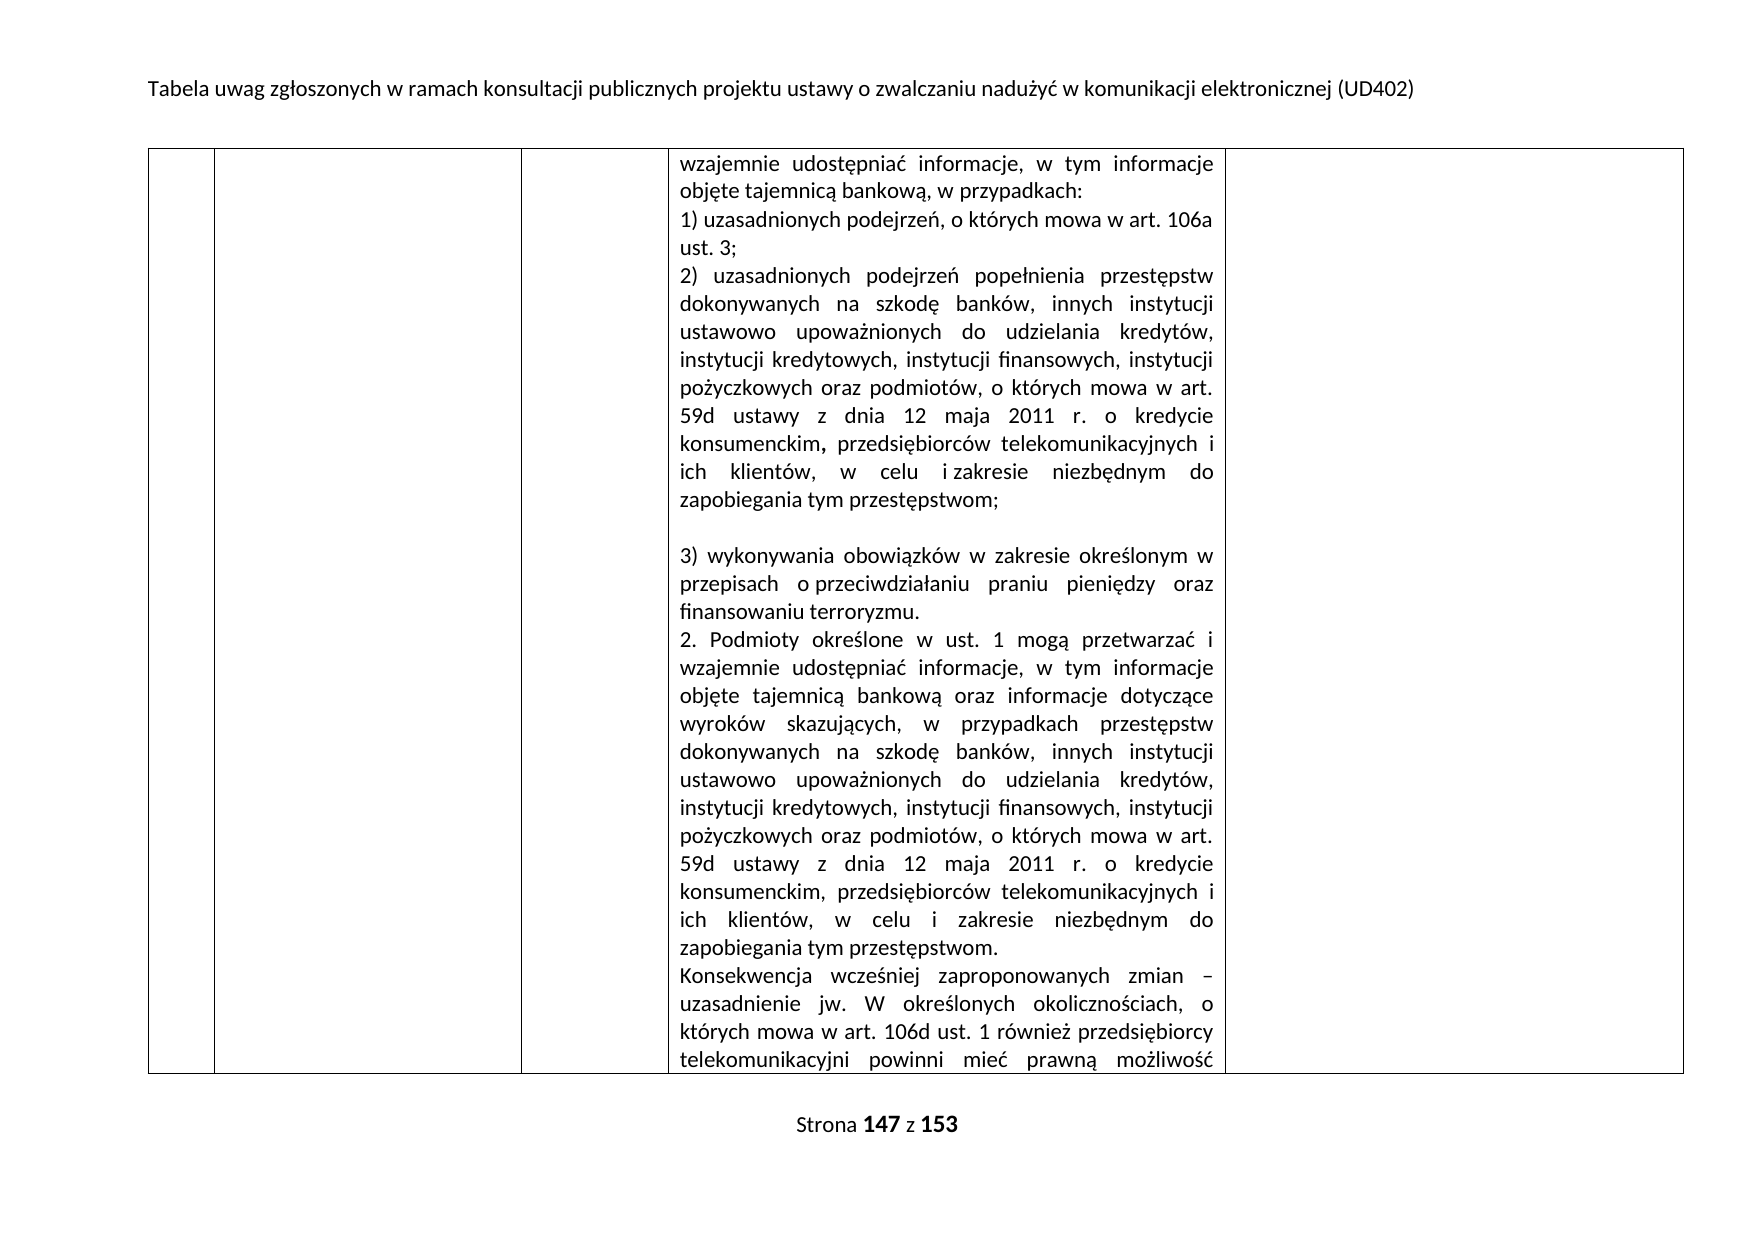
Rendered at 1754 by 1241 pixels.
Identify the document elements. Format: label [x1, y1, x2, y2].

table_cell [215, 149, 521, 1073]
table_cell [669, 149, 1225, 1073]
table_cell [1226, 149, 1683, 1073]
table_cell [149, 149, 214, 1073]
table_cell [522, 149, 668, 1073]
